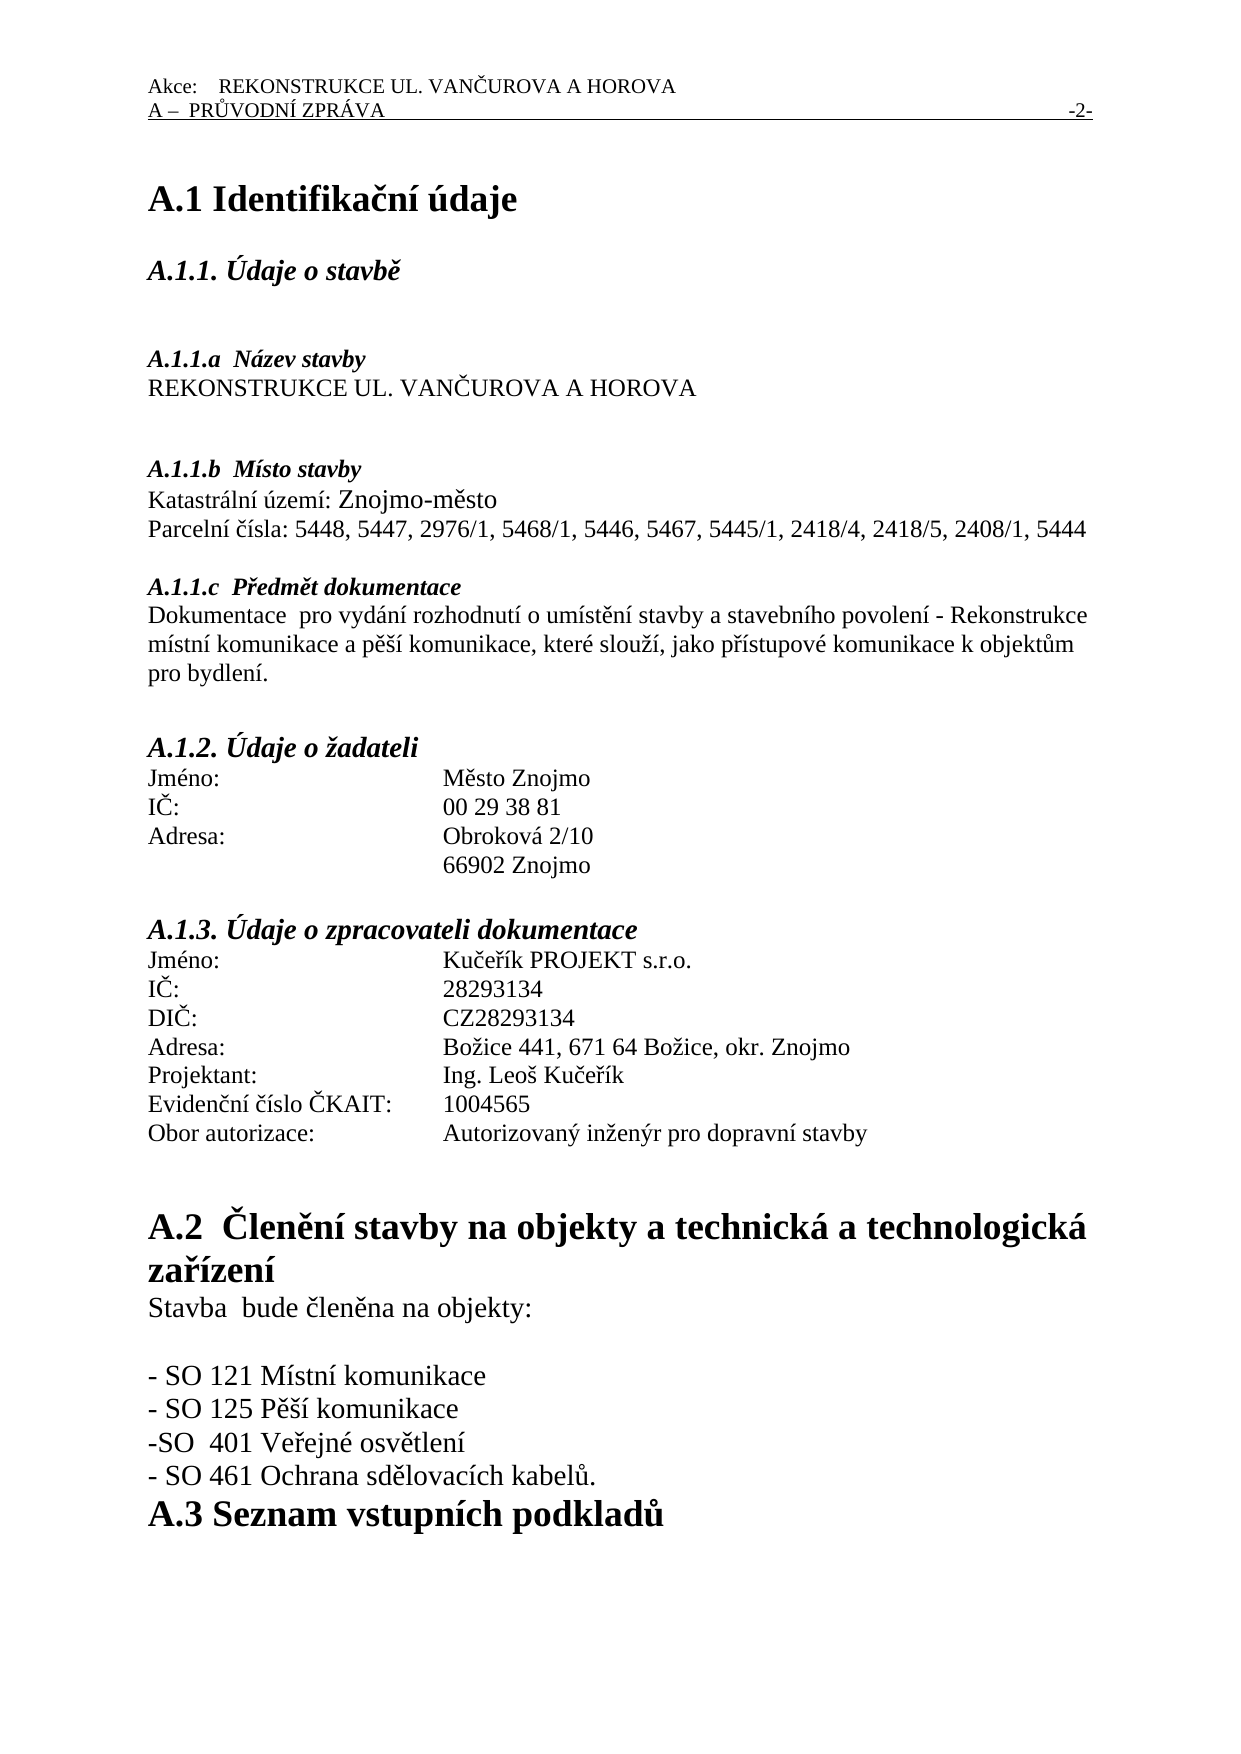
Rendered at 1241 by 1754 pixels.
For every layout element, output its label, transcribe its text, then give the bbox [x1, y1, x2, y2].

text Jméno: Město Znojmo [148, 763, 1093, 792]
text Parcelní čísla: 5448, 5447, 2976/1, 5468/1, 5446, 5467, 5445/1, 2418/4, 2418/5, 2408/1, 5444 [148, 514, 1093, 543]
text IČ: 00 29 38 81 [148, 792, 1093, 821]
text REKONSTRUKCE UL. VANČUROVA A HOROVA [148, 373, 1093, 402]
text Adresa: Obroková 2/10 [148, 821, 1093, 850]
text A.1.1.c Předmět dokumentace [148, 572, 1093, 601]
text - SO 121 Místní komunikace [148, 1358, 1093, 1391]
text A.1 Identifikační údaje [148, 176, 1093, 219]
text Adresa: Božice 441, 671 64 Božice, okr. Znojmo [148, 1032, 1093, 1061]
text A.3 Seznam vstupních podkladů [148, 1492, 1093, 1535]
text DIČ: CZ28293134 [148, 1003, 1093, 1032]
text Jméno: Kučeřík PROJEKT s.r.o. [148, 946, 1093, 974]
text A.1.1.a Název stavby [148, 344, 1093, 373]
text A.1.1. Údaje o stavbě [148, 253, 1093, 287]
text - SO 461 Ochrana sdělovacích kabelů. [148, 1458, 1093, 1492]
text 66902 Znojmo [148, 850, 1093, 878]
text A.1.3. Údaje o zpracovateli dokumentace [148, 912, 1093, 946]
text A.1.2. Údaje o žadateli [148, 730, 1093, 763]
text -SO 401 Veřejné osvětlení [148, 1425, 1093, 1458]
text Projektant: Ing. Leoš Kučeřík [148, 1061, 1093, 1089]
text Obor autorizace: Autorizovaný inženýr pro dopravní stavby [148, 1118, 1093, 1147]
text Stavba bude členěna na objekty: [148, 1291, 1093, 1324]
text Evidenční číslo ČKAIT: 1004565 [148, 1089, 1093, 1118]
text A.2 Členění stavby na objekty a technická a technologická zařízení [148, 1204, 1093, 1291]
text Dokumentace pro vydání rozhodnutí o umístění stavby a stavebního povolení - Rekonstrukce místní komunikace a pěší komunikace, které slouží, jako přístupové komunikace k objektům pro bydlení. [148, 601, 1093, 687]
text - SO 125 Pěší komunikace [148, 1391, 1093, 1425]
text A.1.1.b Místo stavby [148, 454, 1093, 483]
text Katastrální území: Znojmo-město [148, 483, 1093, 514]
text IČ: 28293134 [148, 974, 1093, 1003]
